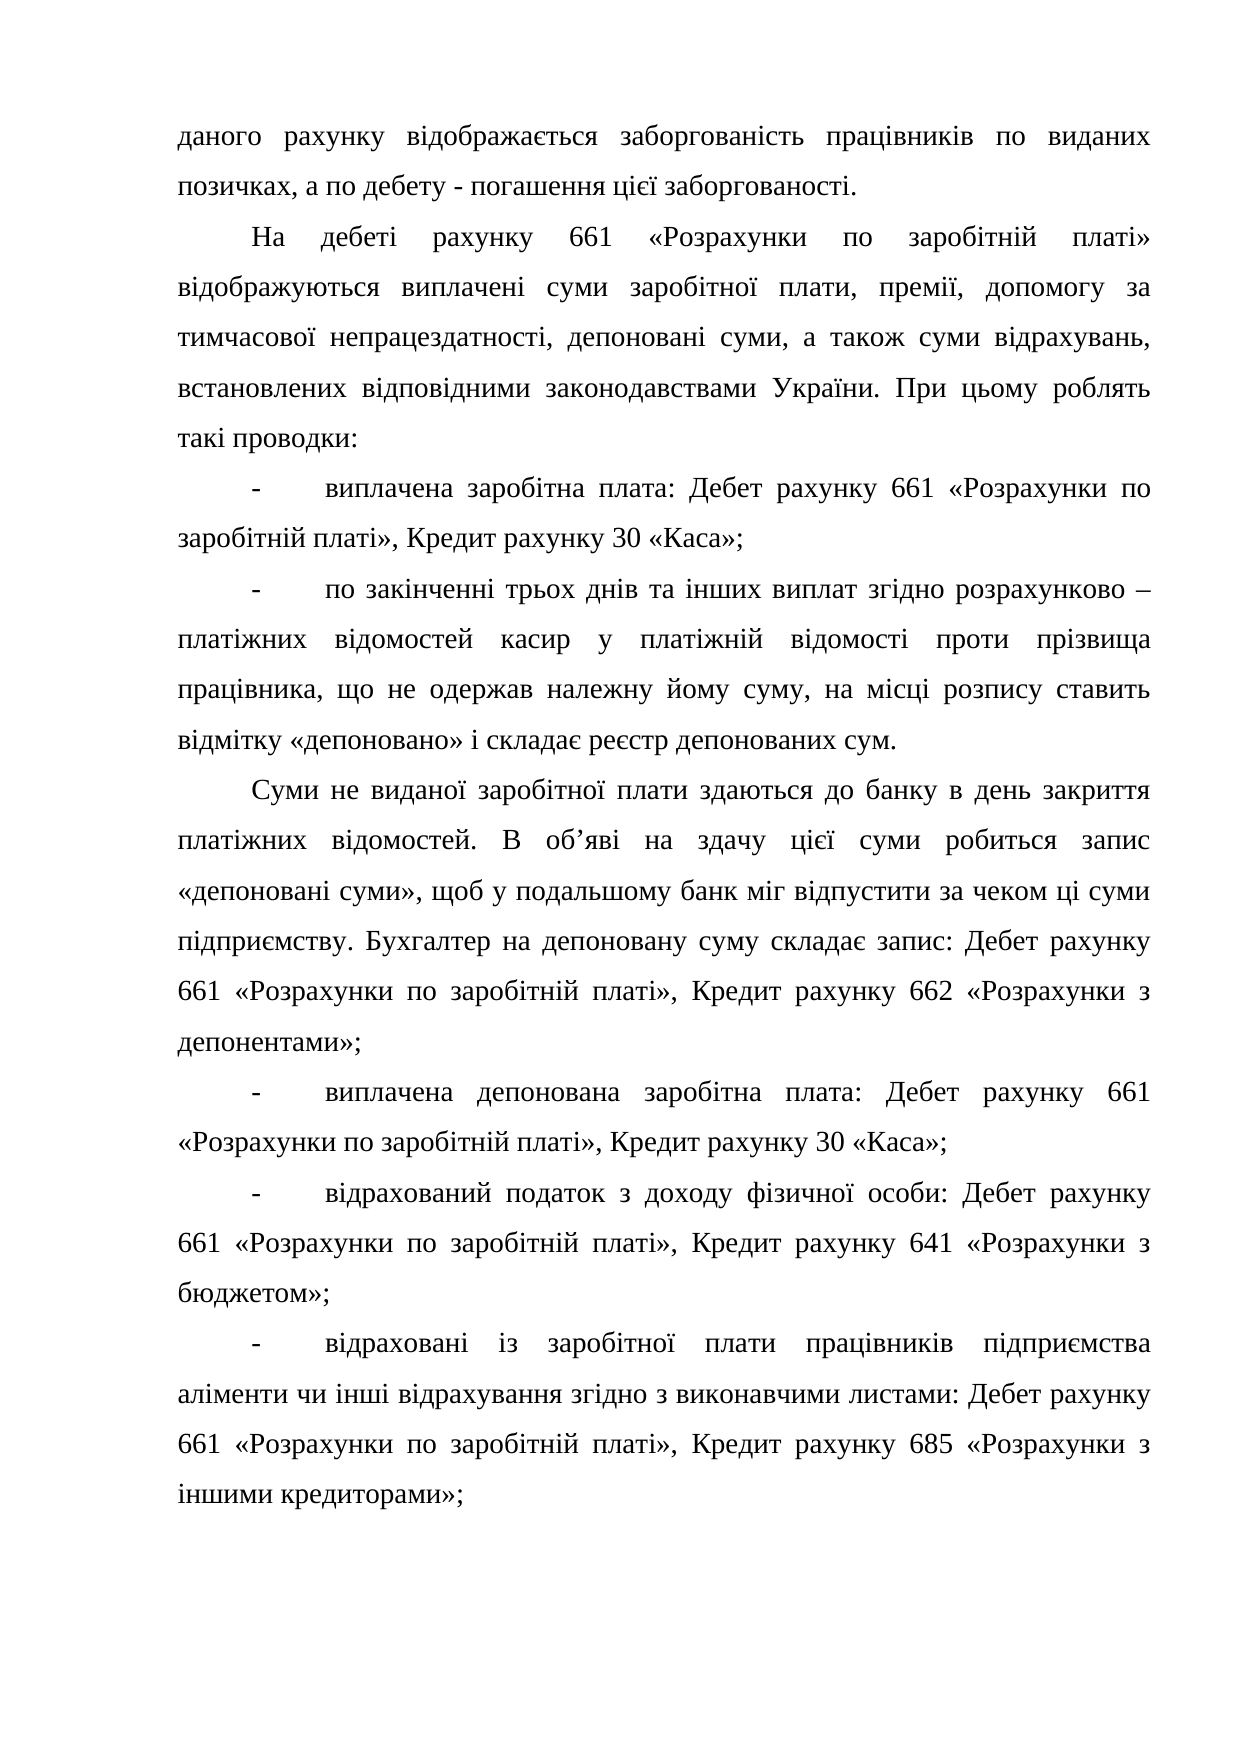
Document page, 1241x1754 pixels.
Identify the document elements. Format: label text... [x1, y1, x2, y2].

list виплачена депонована заробітна плата: Дебет рахунку 661 «Розрахунки по заробітній платі», Кредит рахунку 30 «Каса»; [177, 1074, 1152, 1158]
text Суми не виданої заробітної плати здаються до банку в день закриття платіжних відомостей. В об’яві на здачу цієї суми робиться запис «депоновані суми», щоб у подальшому банк міг відпустити за чеком ці суми підприємству. Бухгалтер на депоновану суму складає запис: Дебет рахунку 661 «Розрахунки по заробітній платі», Кредит рахунку 662 «Розрахунки з депонентами»; [177, 772, 1152, 1057]
list по закінченні трьох днів та інших виплат згідно розрахунково – платіжних відомостей касир у платіжній відомості проти прізвища працівника, що не одержав належну йому суму, на місці розпису ставить відмітку «депоновано» і складає реєстр депонованих сум. [177, 571, 1152, 755]
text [177, 118, 1152, 202]
list відраховані із заробітної плати працівників підприємства аліменти чи інші відрахування згідно з виконавчими листами: Дебет рахунку 661 «Розрахунки по заробітній платі», Кредит рахунку 685 «Розрахунки з іншими кредиторами»; [177, 1326, 1152, 1510]
text На дебеті рахунку 661 «Розрахунки по заробітній платі» відображуються виплачені суми заробітної плати, премії, допомогу за тимчасової непрацездатності, депоновані суми, а також суми відрахувань, встановлених відповідними законодавствами України. При цьому роблять такі проводки: [177, 219, 1152, 453]
list відрахований податок з доходу фізичної особи: Дебет рахунку 661 «Розрахунки по заробітній платі», Кредит рахунку 641 «Розрахунки з бюджетом»; [177, 1175, 1152, 1309]
list виплачена заробітна плата: Дебет рахунку 661 «Розрахунки по заробітній платі», Кредит рахунку 30 «Каса»; [177, 470, 1152, 554]
